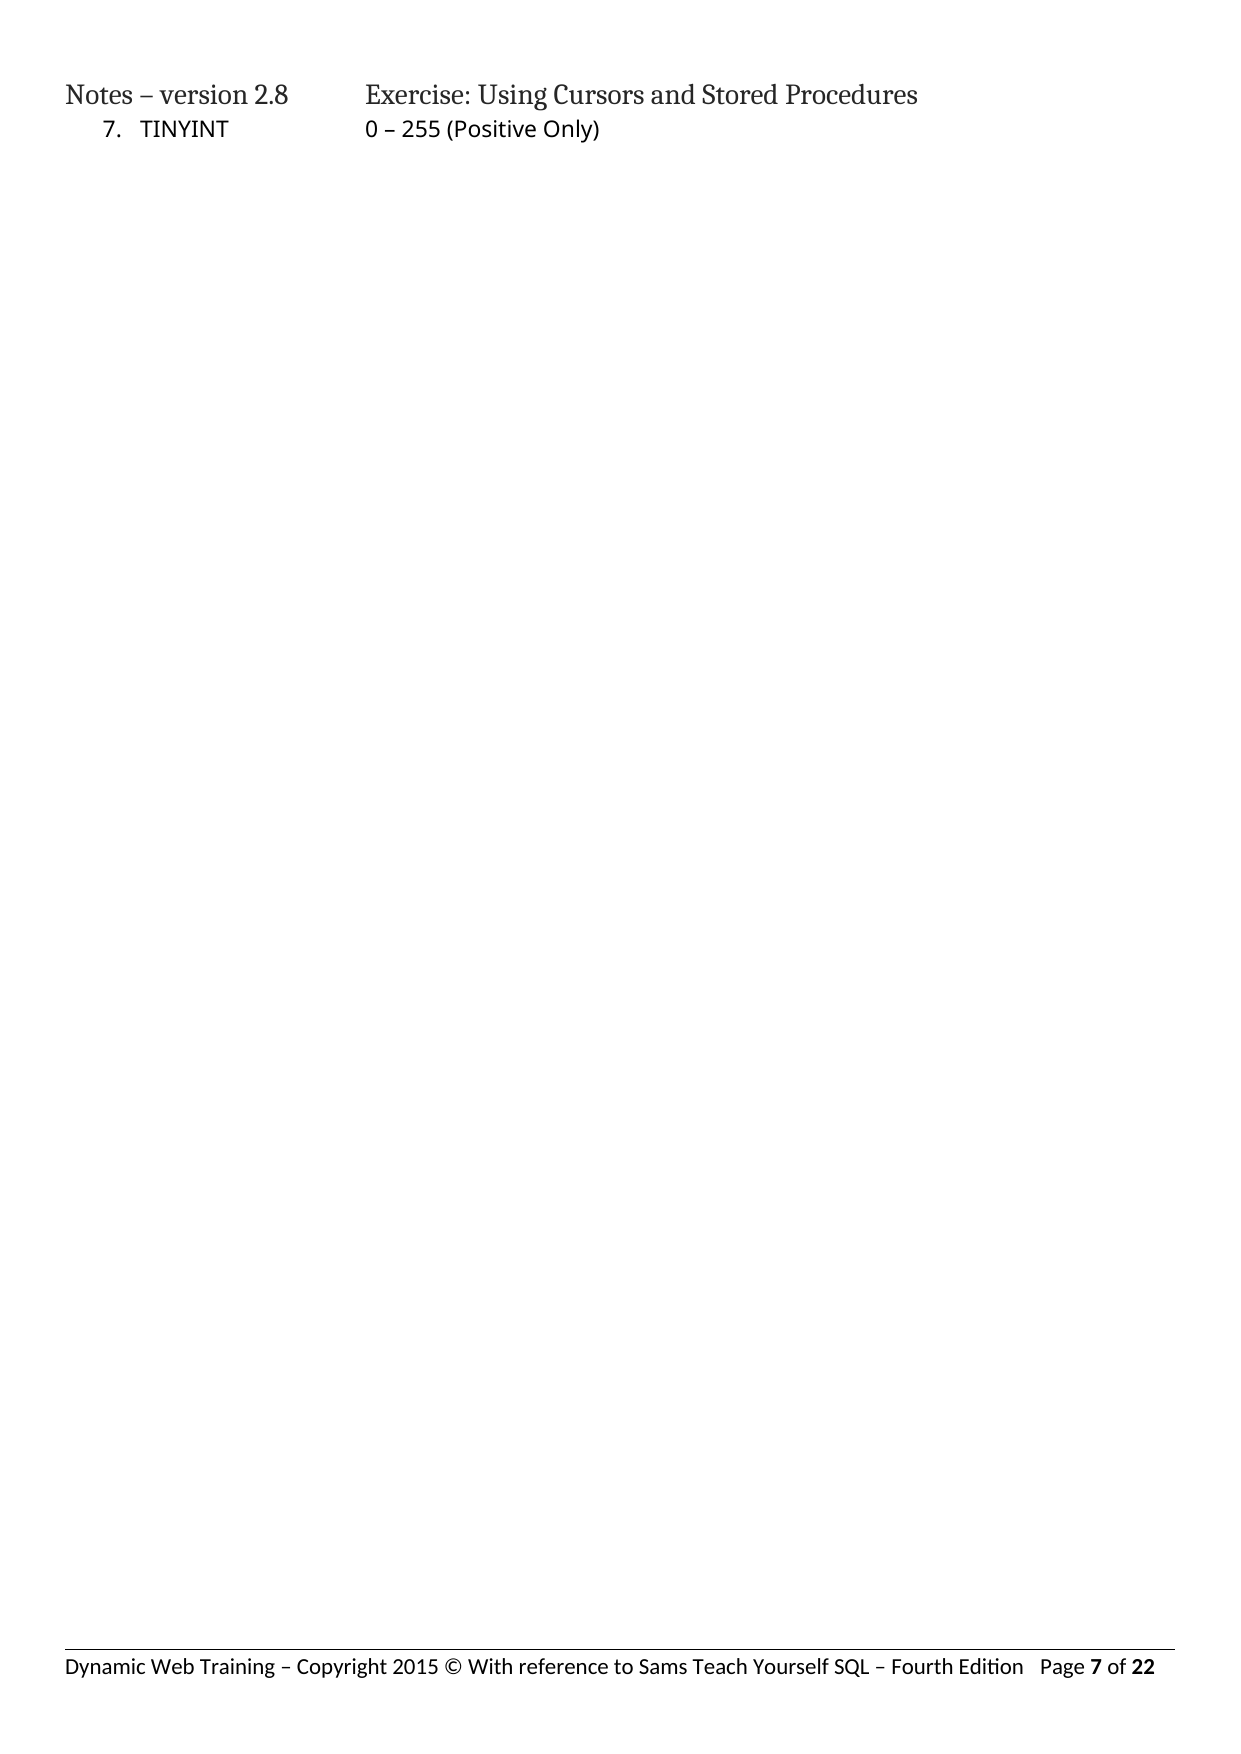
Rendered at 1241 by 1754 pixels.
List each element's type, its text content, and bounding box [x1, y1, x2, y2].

list TINYINT 0 – 255 (Positive Only) [102, 113, 1175, 145]
